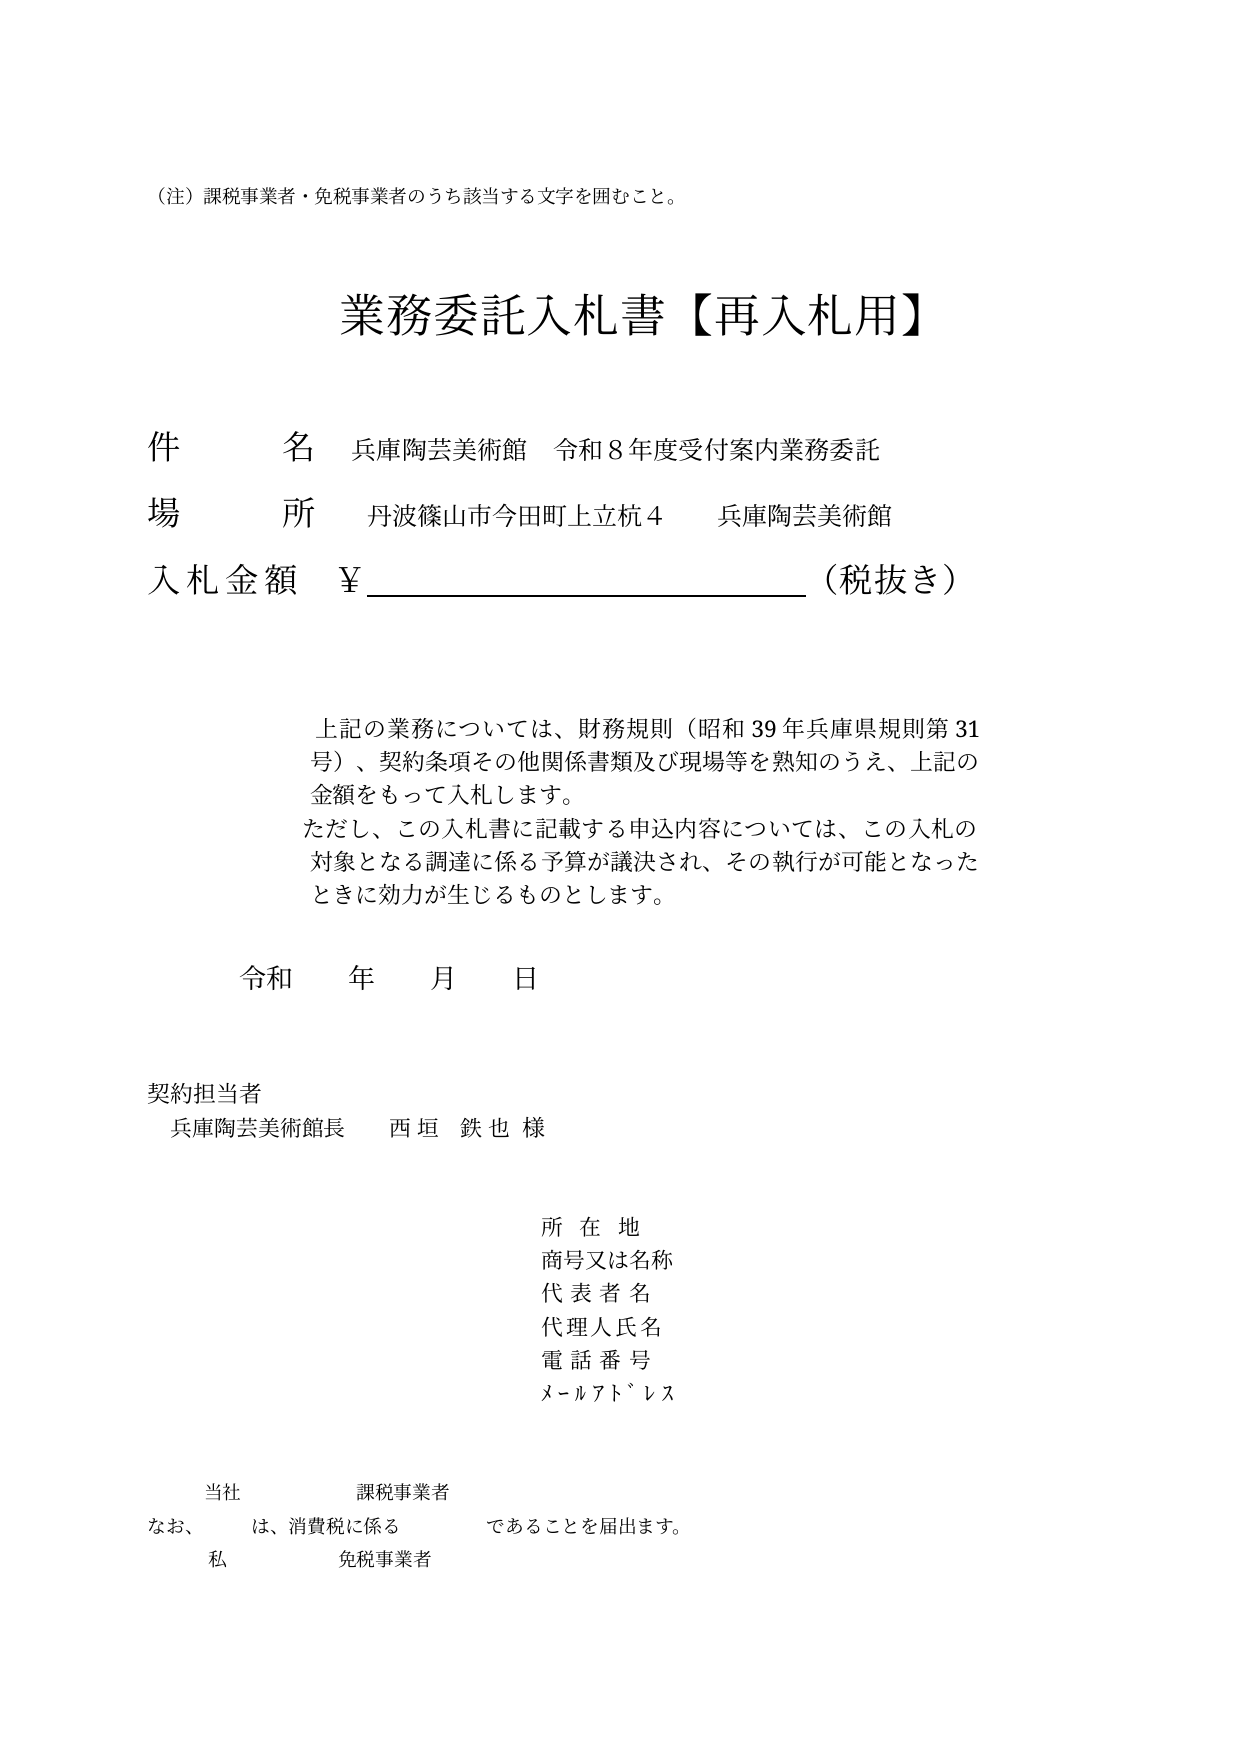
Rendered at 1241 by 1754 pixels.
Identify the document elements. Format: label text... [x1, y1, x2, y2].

text 代理人氏名 [148, 1309, 1092, 1342]
text ﾒｰﾙｱﾄﾞﾚｽ [148, 1375, 1092, 1409]
text 商号又は名称 [148, 1242, 1092, 1276]
text 上記の業務については、財務規則（昭和39年兵庫県規則第31号）、契約条項その他関係書類及び現場等を熟知のうえ、上記の金額をもって入札します。 [148, 711, 980, 811]
text 当社 課税事業者 [148, 1475, 1092, 1508]
text 件 名 兵庫陶芸美術館 令和８年度受付案内業務委託 [148, 412, 1092, 478]
text 電話番号 [148, 1342, 1092, 1375]
text 代表者名 [148, 1276, 1092, 1309]
text 契約担当者 [148, 1076, 1092, 1109]
text 所在地 [148, 1209, 1092, 1242]
text （注）課税事業者・免税事業者のうち該当する文字を囲むこと。 [148, 179, 1092, 212]
text 場 所 丹波篠山市今田町上立杭４ 兵庫陶芸美術館 [148, 478, 1092, 545]
text 令和 年 月 日 [148, 943, 1092, 1010]
text 兵庫陶芸美術館長 西 垣 鉄 也 様 [148, 1109, 1092, 1143]
text 入札金額 ￥ （税抜き） [148, 545, 1092, 611]
text 業務委託入札書【再入札用】 [148, 279, 1092, 345]
text なお、 は、消費税に係る であることを届出ます。 [148, 1508, 1092, 1542]
text 私 免税事業者 [148, 1542, 1092, 1575]
text ただし、この入札書に記載する申込内容については、この入札の対象となる調達に係る予算が議決され、その執行が可能となったときに効力が生じるものとします。 [148, 811, 980, 910]
